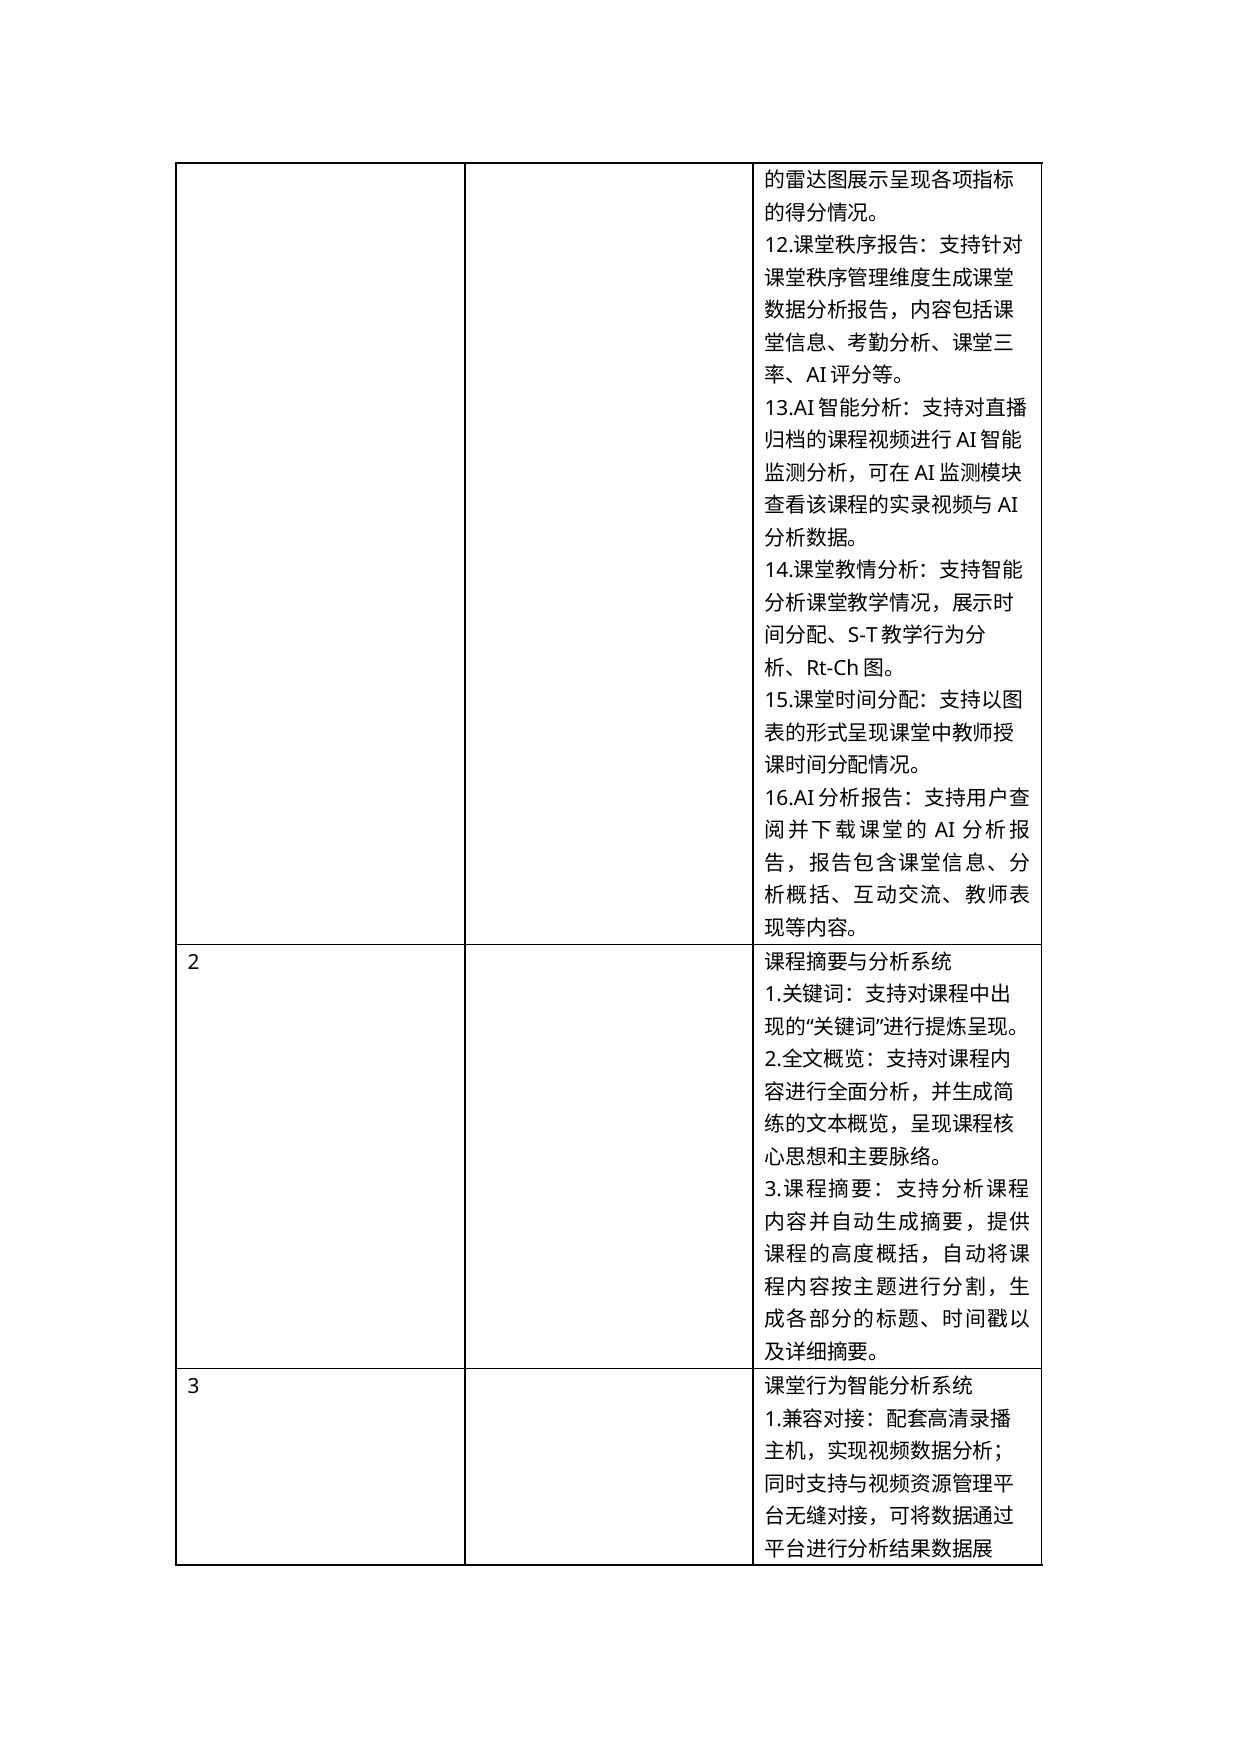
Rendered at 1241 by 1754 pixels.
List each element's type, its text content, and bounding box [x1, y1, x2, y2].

table_cell [466, 164, 752, 943]
table_cell [466, 945, 752, 1368]
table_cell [754, 164, 1041, 943]
table_cell 3 [177, 1369, 464, 1564]
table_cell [754, 1369, 1041, 1564]
table_cell 2 [177, 945, 464, 1368]
table_cell 课程摘要与分析系统 1.关键词：支持对课程中出现的“关键词”进行提炼呈现。 2.全文概览：支持对课程内容进行全面分析，并生成简练的文本概览，呈现课程核心思想和主要脉络。 3.课程摘要：支持分析课程内容并自动生成摘要，提供课程的高度概括，自动将课程内容按主题进行分割，生成各部分的标题、时间戳以及详细摘要。 [754, 945, 1041, 1368]
table_cell [466, 1369, 752, 1564]
table_cell 1 [177, 164, 464, 943]
